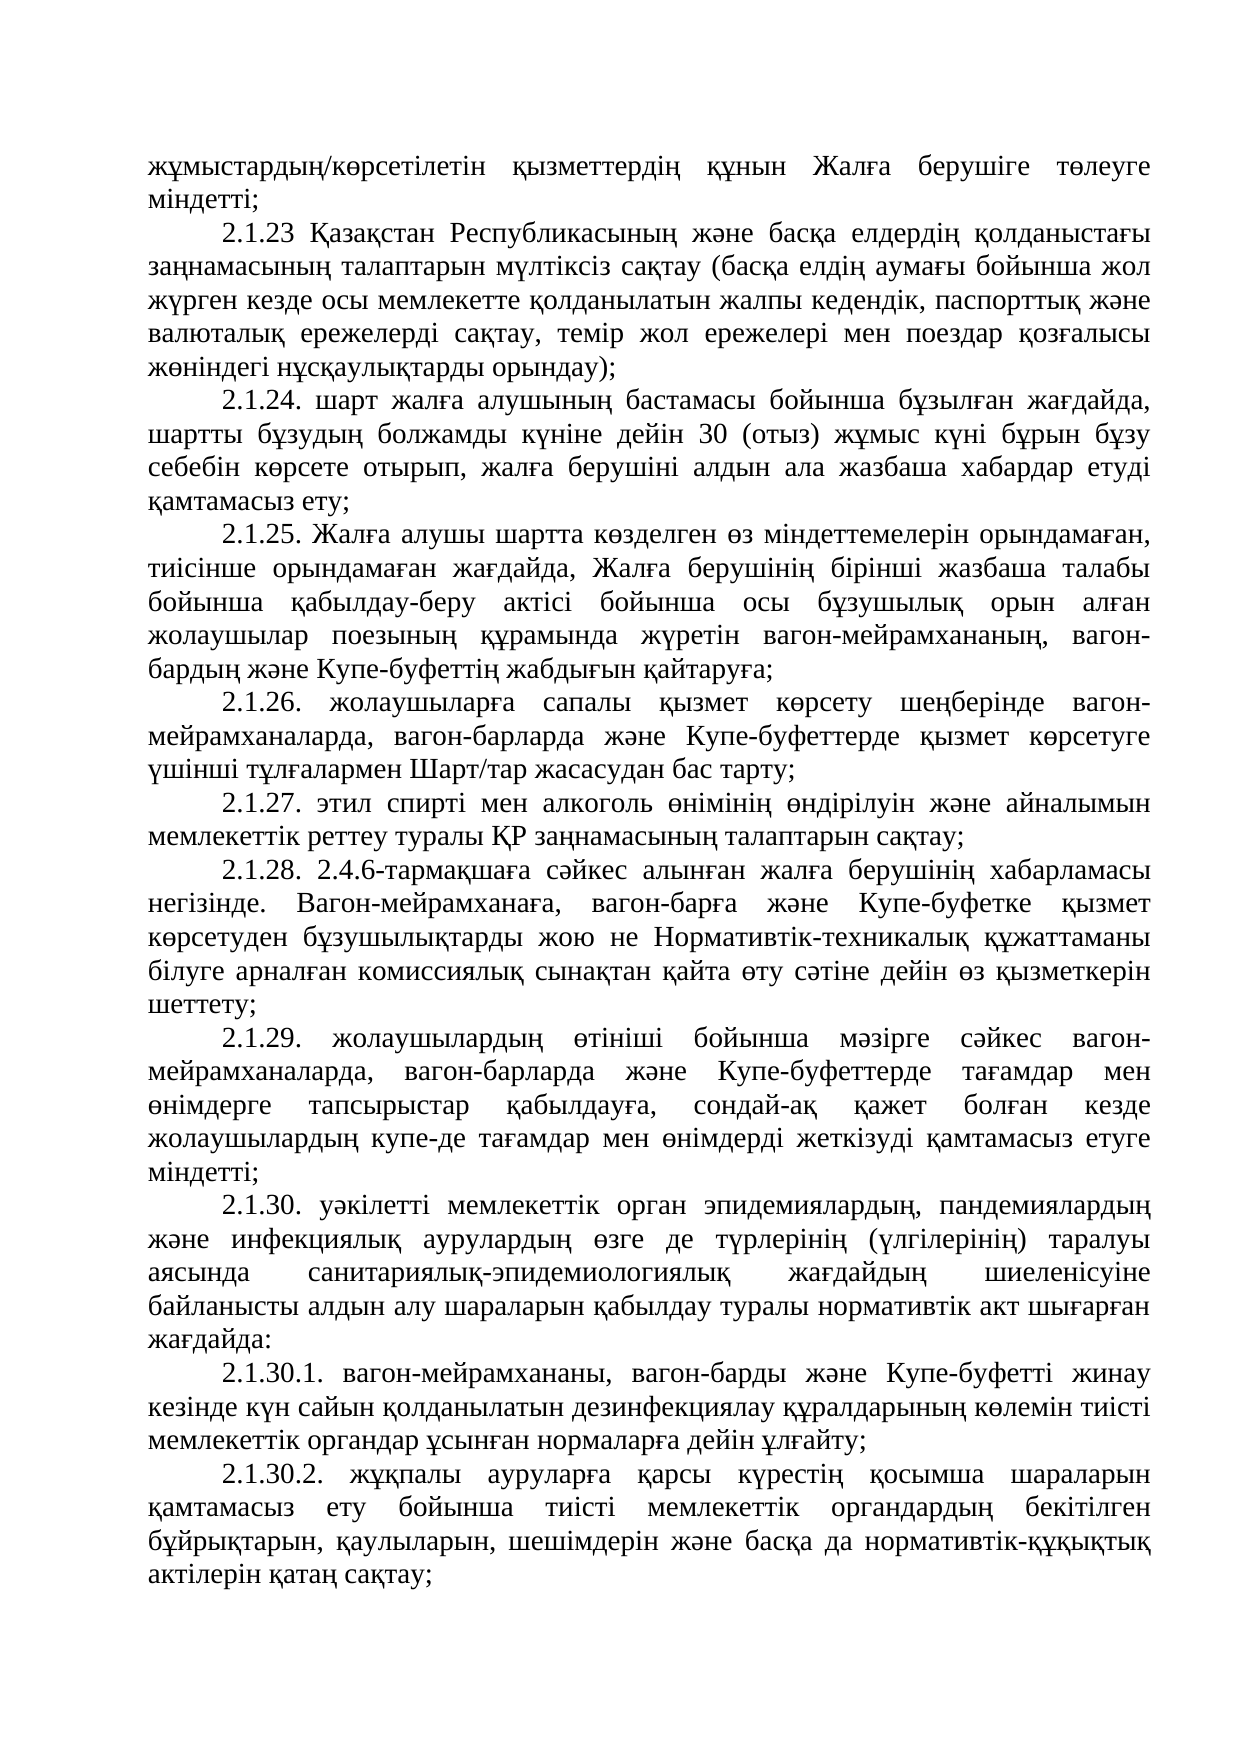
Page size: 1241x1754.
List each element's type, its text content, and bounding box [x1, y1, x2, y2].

text 2.1.26. жолаушыларға сапалы қызмет көрсету шеңберінде вагон-мейрамханаларда, вагон-барларда және Купе-буфеттерде қызмет көрсетуге үшінші тұлғалармен Шарт/тар жасасудан бас тарту; [148, 684, 1152, 785]
text 2.1.30.1. вагон-мейрамхананы, вагон-барды және Купе-буфетті жинау кезінде күн сайын қолданылатын дезинфекциялау құралдарының көлемін тиісті мемлекеттік органдар ұсынған нормаларға дейін ұлғайту; [148, 1355, 1152, 1456]
text 2.1.28. 2.4.6-тармақшаға сәйкес алынған жалға берушінің хабарламасы негізінде. Вагон-мейрамханаға, вагон-барға және Купе-буфетке қызмет көрсетуден бұзушылықтарды жою не Нормативтік-техникалық құжаттаманы білуге арналған комиссиялық сынақтан қайта өту сәтіне дейін өз қызметкерін шеттету; [148, 852, 1152, 1020]
text 2.1.29. жолаушылардың өтініші бойынша мәзірге сәйкес вагон-мейрамханаларда, вагон-барларда және Купе-буфеттерде тағамдар мен өнімдерге тапсырыстар қабылдауға, сондай-ақ қажет болған кезде жолаушылардың купе-де тағамдар мен өнімдерді жеткізуді қамтамасыз етуге міндетті; [148, 1020, 1152, 1187]
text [148, 148, 1152, 215]
text 2.1.27. этил спирті мен алкоголь өнімінің өндірілуін және айналымын мемлекеттік реттеу туралы ҚР заңнамасының талаптарын сақтау; [148, 785, 1152, 852]
text 2.1.30.2. жұқпалы ауруларға қарсы күрестің қосымша шараларын қамтамасыз ету бойынша тиісті мемлекеттік органдардың бекітілген бұйрықтарын, қаулыларын, шешімдерін және басқа да нормативтік-құқықтық актілерін қатаң сақтау; [148, 1456, 1152, 1590]
text 2.1.24. шарт жалға алушының бастамасы бойынша бұзылған жағдайда, шартты бұзудың болжамды күніне дейін 30 (отыз) жұмыс күні бұрын бұзу себебін көрсете отырып, жалға берушіні алдын ала жазбаша хабардар етуді қамтамасыз ету; [148, 382, 1152, 517]
text 2.1.23 Қазақстан Республикасының және басқа елдердің қолданыстағы заңнамасының талаптарын мүлтіксіз сақтау (басқа елдің аумағы бойынша жол жүрген кезде осы мемлекетте қолданылатын жалпы кедендік, паспорттық және валюталық ережелерді сақтау, темір жол ережелері мен поездар қозғалысы жөніндегі нұсқаулықтарды орындау); [148, 215, 1152, 382]
text 2.1.25. Жалға алушы шартта көзделген өз міндеттемелерін орындамаған, тиісінше орындамаған жағдайда, Жалға берушінің бірінші жазбаша талабы бойынша қабылдау-беру актісі бойынша осы бұзушылық орын алған жолаушылар поезының құрамында жүретін вагон-мейрамхананың, вагон-бардың және Купе-буфеттің жабдығын қайтаруға; [148, 517, 1152, 684]
text 2.1.30. уәкілетті мемлекеттік орган эпидемиялардың, пандемиялардың және инфекциялық аурулардың өзге де түрлерінің (үлгілерінің) таралуы аясында санитариялық-эпидемиологиялық жағдайдың шиеленісуіне байланысты алдын алу шараларын қабылдау туралы нормативтік акт шығарған жағдайда: [148, 1187, 1152, 1355]
